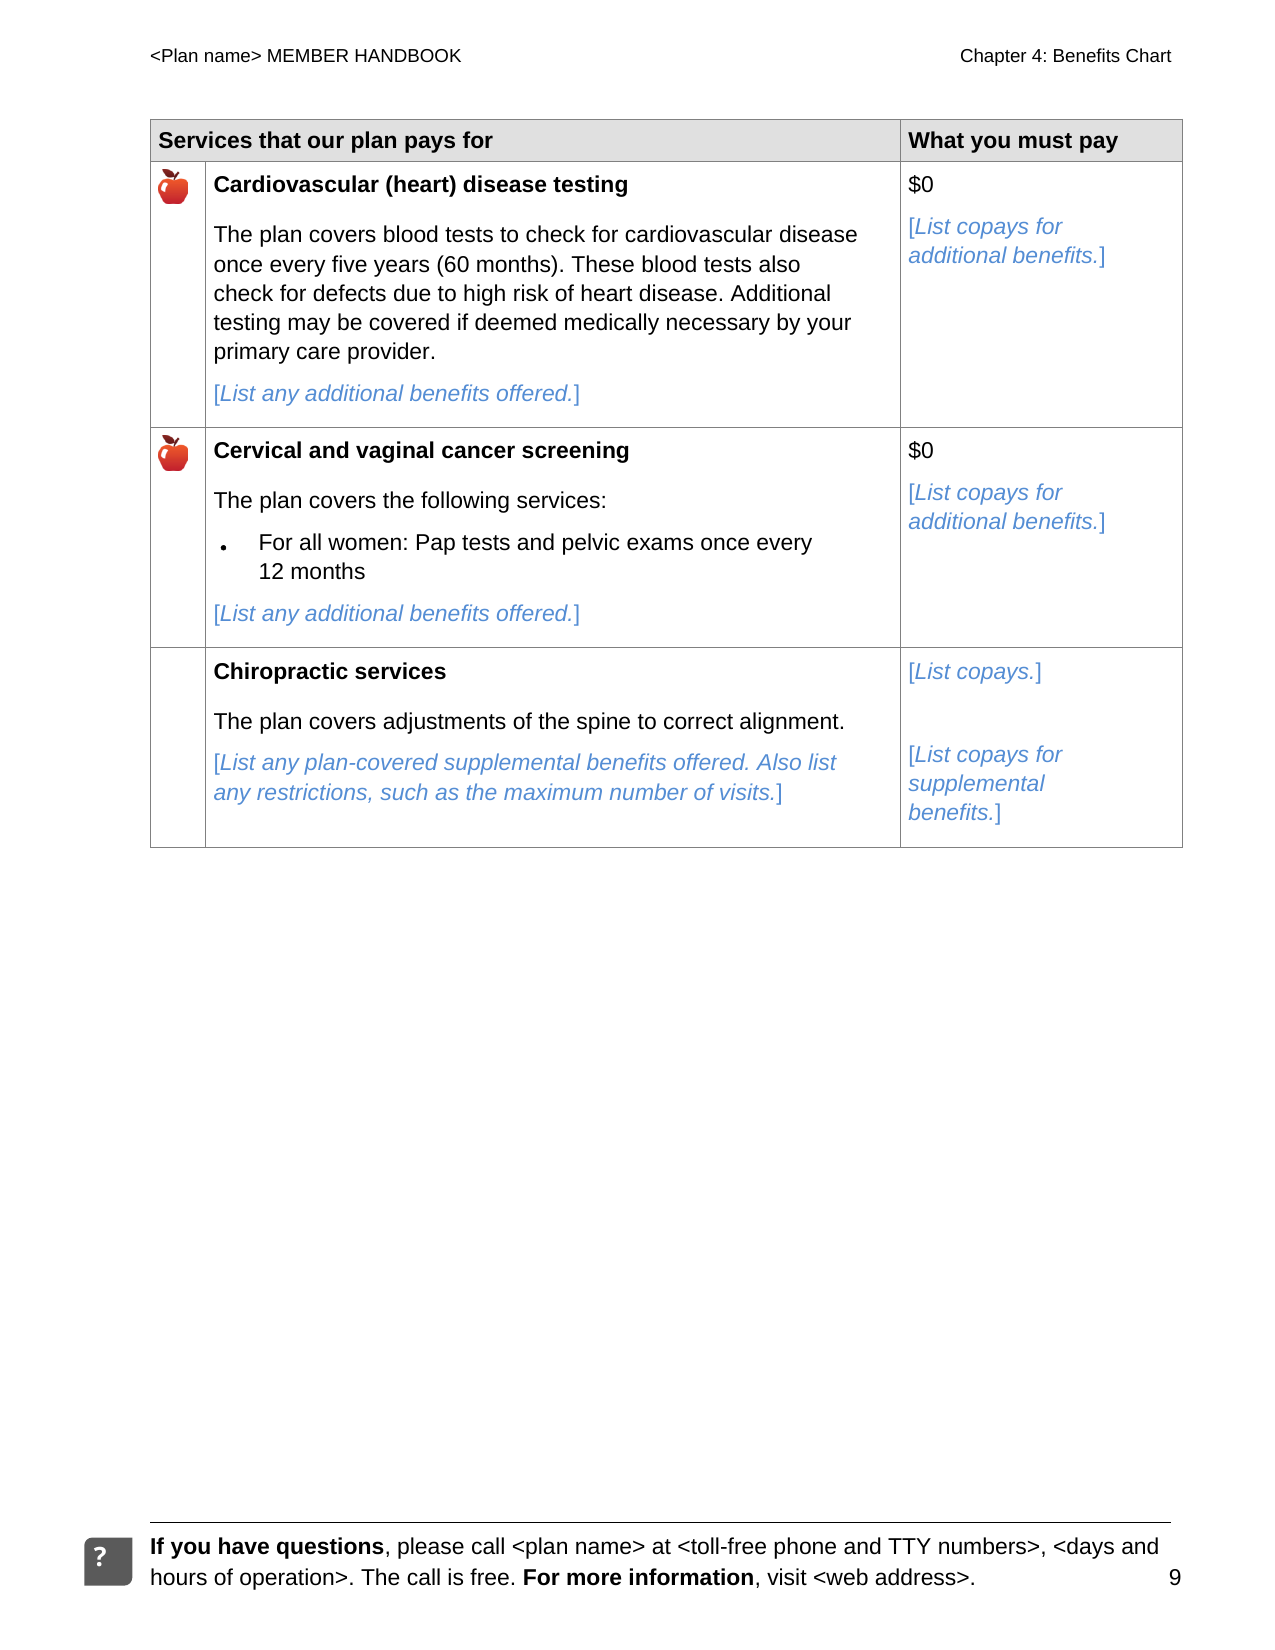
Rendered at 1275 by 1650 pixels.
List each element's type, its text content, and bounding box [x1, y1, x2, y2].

table_cell Chiropractic services The plan covers adjustments of the spine to correct alignment. [List any plan-covered supplemental benefits offered. Also list any restrictions, such as the maximum number of visits.] [206, 648, 900, 847]
table_cell Cervical and vaginal cancer screening The plan covers the following services: For all women: Pap tests and pelvic exams once every 12 months [List any additional benefits offered.] [206, 428, 900, 647]
table_header What you must pay [901, 120, 1182, 161]
table_cell Cardiovascular (heart) disease testing The plan covers blood tests to check for cardiovascular disease once every five years (60 months). These blood tests also check for defects due to high risk of heart disease. Additional testing may be covered if deemed medically necessary by your primary care provider. [List any additional benefits offered.] [206, 162, 900, 427]
table_header Services that our plan pays for [151, 120, 900, 161]
table_cell $0 [List copays for additional benefits.] [901, 428, 1182, 647]
table_cell [151, 648, 205, 847]
table_cell [List copays.] [List copays for supplemental benefits.] [901, 648, 1182, 847]
table_cell [151, 428, 205, 647]
picture [158, 435, 188, 471]
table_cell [901, 162, 1182, 427]
table_cell [151, 162, 205, 427]
picture [158, 169, 188, 204]
